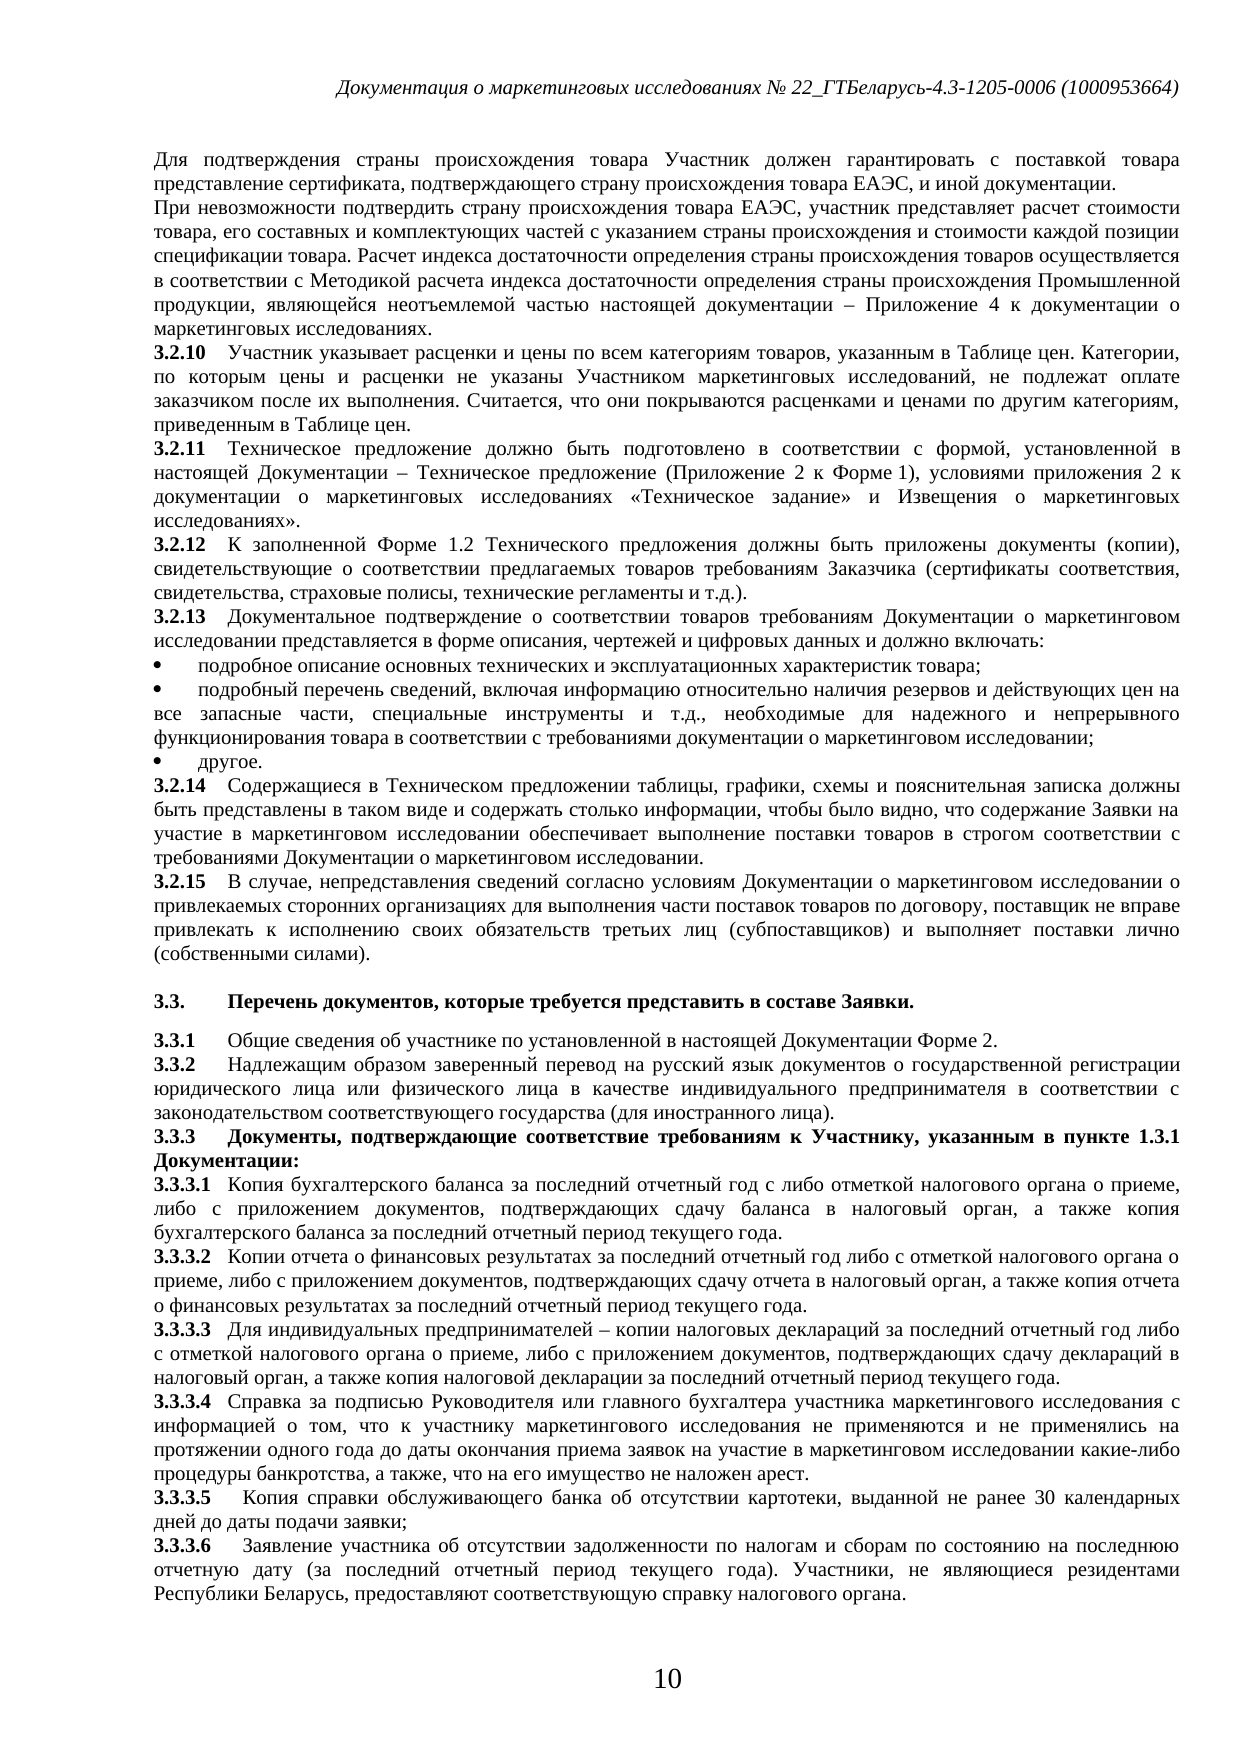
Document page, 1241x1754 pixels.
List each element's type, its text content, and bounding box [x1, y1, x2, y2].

list Справка за подписью Руководителя или главного бухгалтера участника маркетингового исследования с информацией о том, что к участнику маркетингового исследования не применяются и не применялись на протяжении одного года до даты окончания приема заявок на участие в маркетинговом исследовании какие-либо процедуры банкротства, а также, что на его имущество не наложен арест. [153, 1389, 1181, 1485]
list подробный перечень сведений, включая информацию относительно наличия резервов и действующих цен на все запасные части, специальные инструменты и т.д., необходимые для надежного и непрерывного функционирования товара в соответствии с требованиями документации о маркетинговом исследовании; [153, 677, 1181, 749]
list Документы, подтверждающие соответствие требованиям к Участнику, указанным в пункте 1.3.1 Документации: [153, 1124, 1181, 1172]
list другое. [153, 749, 1181, 773]
list В случае, непредставления сведений согласно условиям Документации о маркетинговом исследовании о привлекаемых сторонних организациях для выполнения части поставок товаров по договору, поставщик не вправе привлекать к исполнению своих обязательств третьих лиц (субпоставщиков) и выполняет поставки лично (собственными силами). [153, 869, 1181, 965]
list Участник указывает расценки и цены по всем категориям товаров, указанным в Таблице цен. Категории, по которым цены и расценки не указаны Участником маркетинговых исследований, не подлежат оплате заказчиком после их выполнения. Считается, что они покрываются расценками и ценами по другим категориям, приведенным в Таблице цен. [153, 340, 1181, 436]
list К заполненной Форме 1.2 Технического предложения должны быть приложены документы (копии), свидетельствующие о соответствии предлагаемых товаров требованиям Заказчика (сертификаты соответствия, свидетельства, страховые полисы, технические регламенты и т.д.). [153, 532, 1181, 604]
list Надлежащим образом заверенный перевод на русский язык документов о государственной регистрации юридического лица или физического лица в качестве индивидуального предпринимателя в соответствии с законодательством соответствующего государства (для иностранного лица). [153, 1052, 1181, 1124]
list Перечень документов, которые требуется представить в составе Заявки. [153, 989, 1181, 1013]
list Содержащиеся в Техническом предложении таблицы, графики, схемы и пояснительная записка должны быть представлены в таком виде и содержать столько информации, чтобы было видно, что содержание Заявки на участие в маркетинговом исследовании обеспечивает выполнение поставки товаров в строгом соответствии с требованиями Документации о маркетинговом исследовании. [153, 773, 1181, 869]
list Заявление участника об отсутствии задолженности по налогам и сборам по состоянию на последнюю отчетную дату (за последний отчетный период текущего года). Участники, не являющиеся резидентами Республики Беларусь, предоставляют соответствующую справку налогового органа. [153, 1533, 1181, 1605]
list Копия справки обслуживающего банка об отсутствии картотеки, выданной не ранее 30 календарных дней до даты подачи заявки; [153, 1485, 1181, 1533]
list Документальное подтверждение о соответствии товаров требованиям Документации о маркетинговом исследовании представляется в форме описания, чертежей и цифровых данных и должно включать: [153, 604, 1181, 652]
text Для подтверждения страны происхождения товара Участник должен гарантировать с поставкой товара представление сертификата, подтверждающего страну происхождения товара ЕАЭС, и иной документации. [153, 147, 1181, 195]
list Для индивидуальных предпринимателей – копии налоговых деклараций за последний отчетный год либо с отметкой налогового органа о приеме, либо с приложением документов, подтверждающих сдачу деклараций в налоговый орган, а также копия налоговой декларации за последний отчетный период текущего года. [153, 1317, 1181, 1389]
list Общие сведения об участнике по установленной в настоящей Документации Форме 2. [153, 1028, 1181, 1052]
list Техническое предложение должно быть подготовлено в соответствии с формой, установленной в настоящей Документации – Техническое предложение (Приложение 2 к Форме 1), условиями приложения 2 к документации о маркетинговых исследованиях «Техническое задание» и Извещения о маркетинговых исследованиях». [153, 436, 1181, 532]
list Копии отчета о финансовых результатах за последний отчетный год либо с отметкой налогового органа о приеме, либо с приложением документов, подтверждающих сдачу отчета в налоговый орган, а также копия отчета о финансовых результатах за последний отчетный период текущего года. [153, 1244, 1181, 1317]
list подробное описание основных технических и эксплуатационных характеристик товара; [153, 652, 1181, 677]
text При невозможности подтвердить страну происхождения товара ЕАЭС, участник представляет расчет стоимости товара, его составных и комплектующих частей с указанием страны происхождения и стоимости каждой позиции спецификации товара. Расчет индекса достаточности определения страны происхождения товаров осуществляется в соответствии с Методикой расчета индекса достаточности определения страны происхождения Промышленной продукции, являющейся неотъемлемой частью настоящей документации – Приложение 4 к документации о маркетинговых исследованиях. [153, 195, 1181, 340]
list Копия бухгалтерского баланса за последний отчетный год с либо отметкой налогового органа о приеме, либо с приложением документов, подтверждающих сдачу баланса в налоговый орган, а также копия бухгалтерского баланса за последний отчетный период текущего года. [153, 1172, 1181, 1244]
